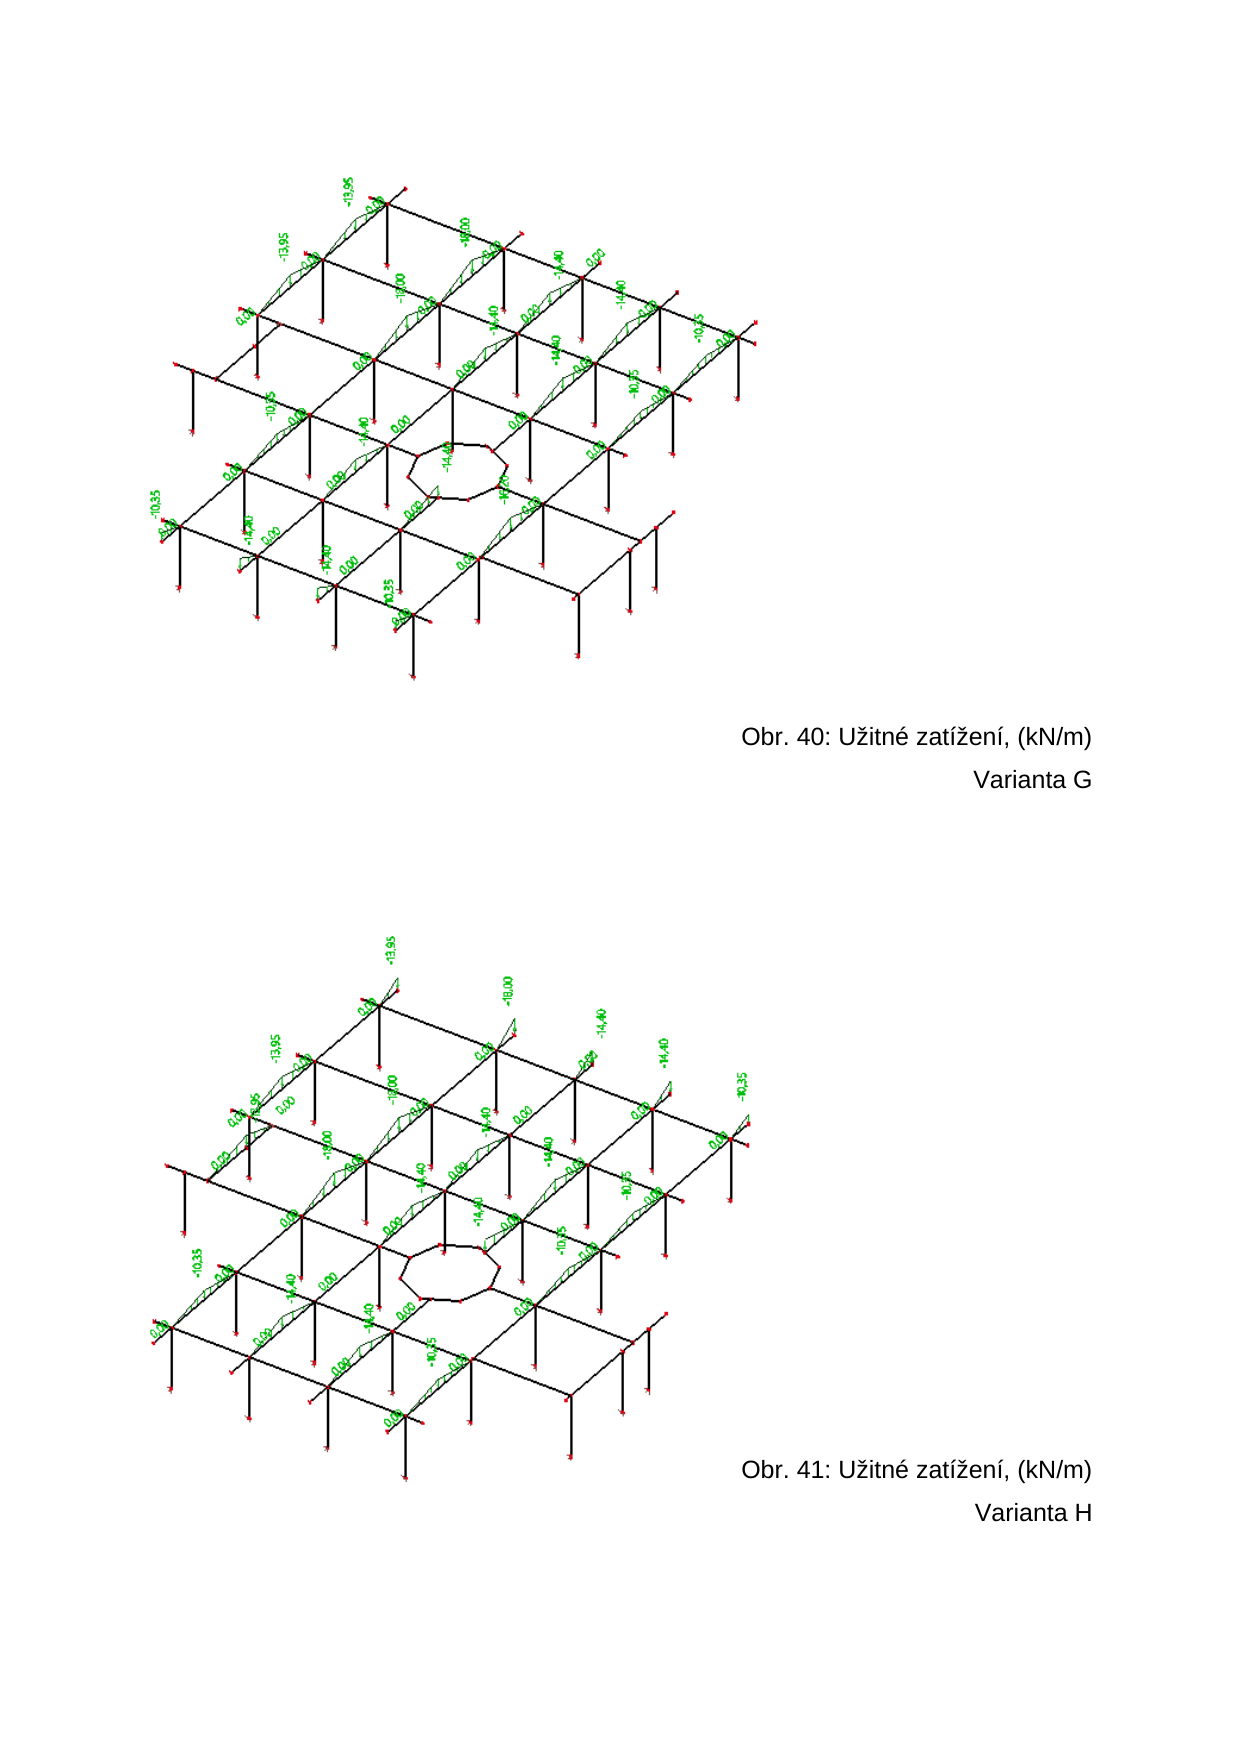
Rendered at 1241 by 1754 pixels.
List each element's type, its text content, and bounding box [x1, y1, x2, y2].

picture [148, 176, 760, 682]
text Obr. 41: Užitné zatížení, (kN/m) [148, 1455, 1092, 1484]
picture [148, 935, 754, 1455]
text Obr. 40: Užitné zatížení, (kN/m) [148, 722, 1092, 751]
text Varianta H [148, 1498, 1092, 1527]
text Varianta G [148, 765, 1092, 794]
